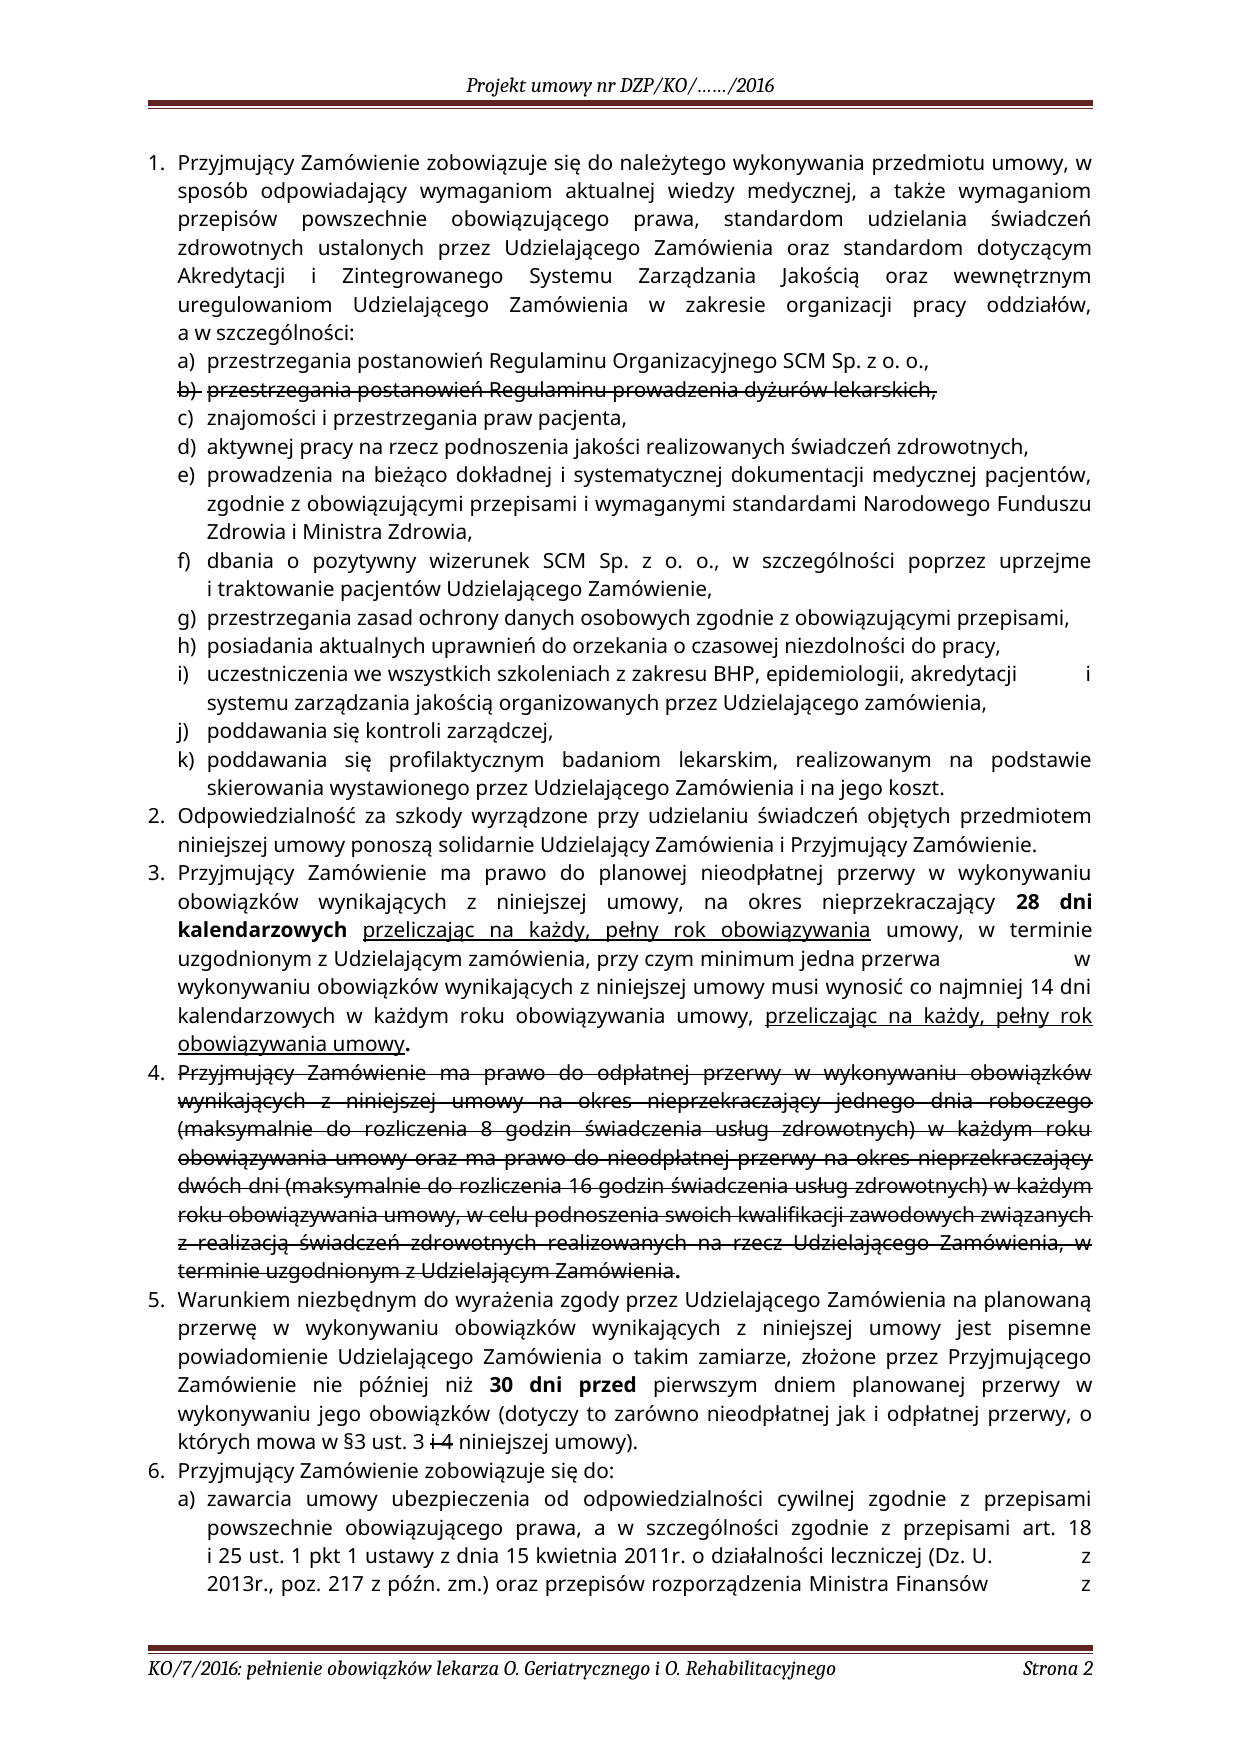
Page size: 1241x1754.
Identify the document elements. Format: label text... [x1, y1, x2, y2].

list Przyjmujący Zamówienie ma prawo do planowej nieodpłatnej przerwy w wykonywaniu obowiązków wynikających z niniejszej umowy, na okres nieprzekraczający 28 dni kalendarzowych przeliczając na każdy, pełny rok obowiązywania umowy, w terminie uzgodnionym z Udzielającym zamówienia, przy czym minimum jedna przerwa w wykonywaniu obowiązków wynikających z niniejszej umowy musi wynosić co najmniej 14 dni kalendarzowych w każdym roku obowiązywania umowy, przeliczając na każdy, pełny rok obowiązywania umowy. [148, 858, 1093, 1058]
list znajomości i przestrzegania praw pacjenta, [177, 403, 1093, 432]
list uczestniczenia we wszystkich szkoleniach z zakresu BHP, epidemiologii, akredytacji i systemu zarządzania jakością organizowanych przez Udzielającego zamówienia, [177, 659, 1093, 716]
list przestrzegania postanowień Regulaminu Organizacyjnego SCM Sp. z o. o., [177, 347, 1093, 375]
list poddawania się kontroli zarządczej, [177, 716, 1093, 745]
list przestrzegania zasad ochrony danych osobowych zgodnie z obowiązującymi przepisami, [177, 603, 1093, 631]
list poddawania się profilaktycznym badaniom lekarskim, realizowanym na podstawie skierowania wystawionego przez Udzielającego Zamówienia i na jego koszt. [177, 745, 1093, 802]
list przestrzegania postanowień Regulaminu prowadzenia dyżurów lekarskich, [177, 375, 1093, 403]
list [177, 1484, 1093, 1598]
list Przyjmujący Zamówienie ma prawo do odpłatnej przerwy w wykonywaniu obowiązków wynikających z niniejszej umowy na okres nieprzekraczający jednego dnia roboczego (maksymalnie do rozliczenia 8 godzin świadczenia usług zdrowotnych) w każdym roku obowiązywania umowy oraz ma prawo do nieodpłatnej przerwy na okres nieprzekraczający dwóch dni (maksymalnie do rozliczenia 16 godzin świadczenia usług zdrowotnych) w każdym roku obowiązywania umowy, w celu podnoszenia swoich kwalifikacji zawodowych związanych z realizacją świadczeń zdrowotnych realizowanych na rzecz Udzielającego Zamówienia, w terminie uzgodnionym z Udzielającym Zamówienia. [148, 1058, 1093, 1285]
list Przyjmujący Zamówienie zobowiązuje się do należytego wykonywania przedmiotu umowy, w sposób odpowiadający wymaganiom aktualnej wiedzy medycznej, a także wymaganiom przepisów powszechnie obowiązującego prawa, standardom udzielania świadczeń zdrowotnych ustalonych przez Udzielającego Zamówienia oraz standardom dotyczącym Akredytacji i Zintegrowanego Systemu Zarządzania Jakością oraz wewnętrznym uregulowaniom Udzielającego Zamówienia w zakresie organizacji pracy oddziałów, a w szczególności: [148, 148, 1093, 347]
list prowadzenia na bieżąco dokładnej i systematycznej dokumentacji medycznej pacjentów, zgodnie z obowiązującymi przepisami i wymaganymi standardami Narodowego Funduszu Zdrowia i Ministra Zdrowia, [177, 460, 1093, 546]
list Odpowiedzialność za szkody wyrządzone przy udzielaniu świadczeń objętych przedmiotem niniejszej umowy ponoszą solidarnie Udzielający Zamówienia i Przyjmujący Zamówienie. [148, 802, 1093, 858]
list dbania o pozytywny wizerunek SCM Sp. z o. o., w szczególności poprzez uprzejme i traktowanie pacjentów Udzielającego Zamówienie, [177, 546, 1093, 603]
list Przyjmujący Zamówienie zobowiązuje się do: [148, 1456, 1093, 1484]
list Warunkiem niezbędnym do wyrażenia zgody przez Udzielającego Zamówienia na planowaną przerwę w wykonywaniu obowiązków wynikających z niniejszej umowy jest pisemne powiadomienie Udzielającego Zamówienia o takim zamiarze, złożone przez Przyjmującego Zamówienie nie później niż 30 dni przed pierwszym dniem planowanej przerwy w wykonywaniu jego obowiązków (dotyczy to zarówno nieodpłatnej jak i odpłatnej przerwy, o których mowa w §3 ust. 3 i 4 niniejszej umowy). [148, 1285, 1093, 1456]
list posiadania aktualnych uprawnień do orzekania o czasowej niezdolności do pracy, [177, 631, 1093, 659]
list aktywnej pracy na rzecz podnoszenia jakości realizowanych świadczeń zdrowotnych, [177, 432, 1093, 460]
